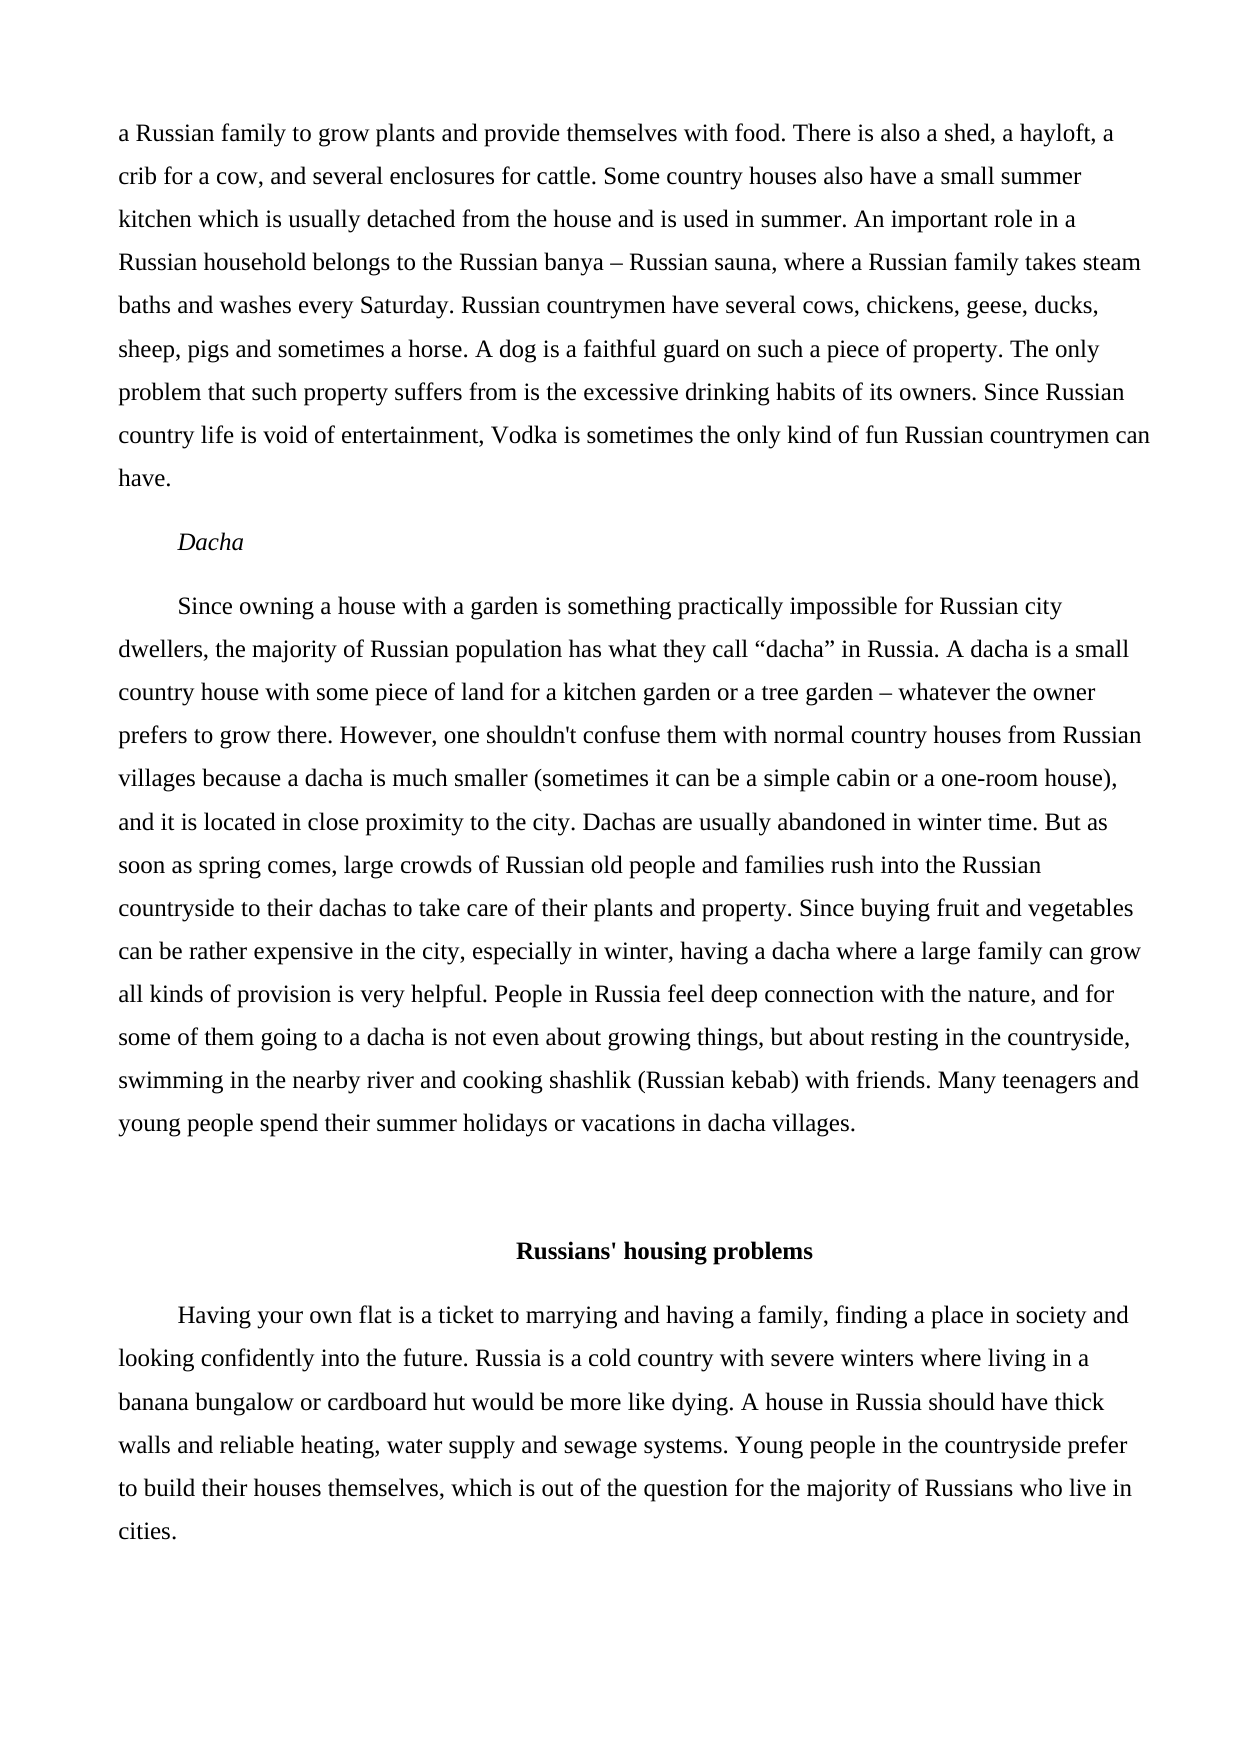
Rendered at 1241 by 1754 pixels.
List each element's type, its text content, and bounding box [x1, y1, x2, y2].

text Russians' housing problems [118, 1236, 1152, 1265]
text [118, 118, 1152, 492]
text Since owning a house with a garden is something practically impossible for Russian city dwellers, the majority of Russian population has what they call “dacha” in Russia. A dacha is a small country house with some piece of land for a kitchen garden or a tree garden – whatever the owner prefers to grow there. However, one shouldn't confuse them with normal country houses from Russian villages because a dacha is much smaller (sometimes it can be a simple cabin or a one-room house), and it is located in close proximity to the city. Dachas are usually abandoned in winter time. But as soon as spring comes, large crowds of Russian old people and families rush into the Russian countryside to their dachas to take care of their plants and property. Since buying fruit and vegetables can be rather expensive in the city, especially in winter, having a dacha where a large family can grow all kinds of provision is very helpful. People in Russia feel deep connection with the nature, and for some of them going to a dacha is not even about growing things, but about resting in the countryside, swimming in the nearby river and cooking shashlik (Russian kebab) with friends. Many teenagers and young people spend their summer holidays or vacations in dacha villages. [118, 591, 1152, 1137]
text Having your own flat is a ticket to marrying and having a family, finding a place in society and looking confidently into the future. Russia is a cold country with severe winters where living in a banana bungalow or cardboard hut would be more like dying. A house in Russia should have thick walls and reliable heating, water supply and sewage systems. Young people in the countryside prefer to build their houses themselves, which is out of the question for the majority of Russians who live in cities. [118, 1300, 1152, 1545]
text Dacha [118, 527, 1152, 556]
